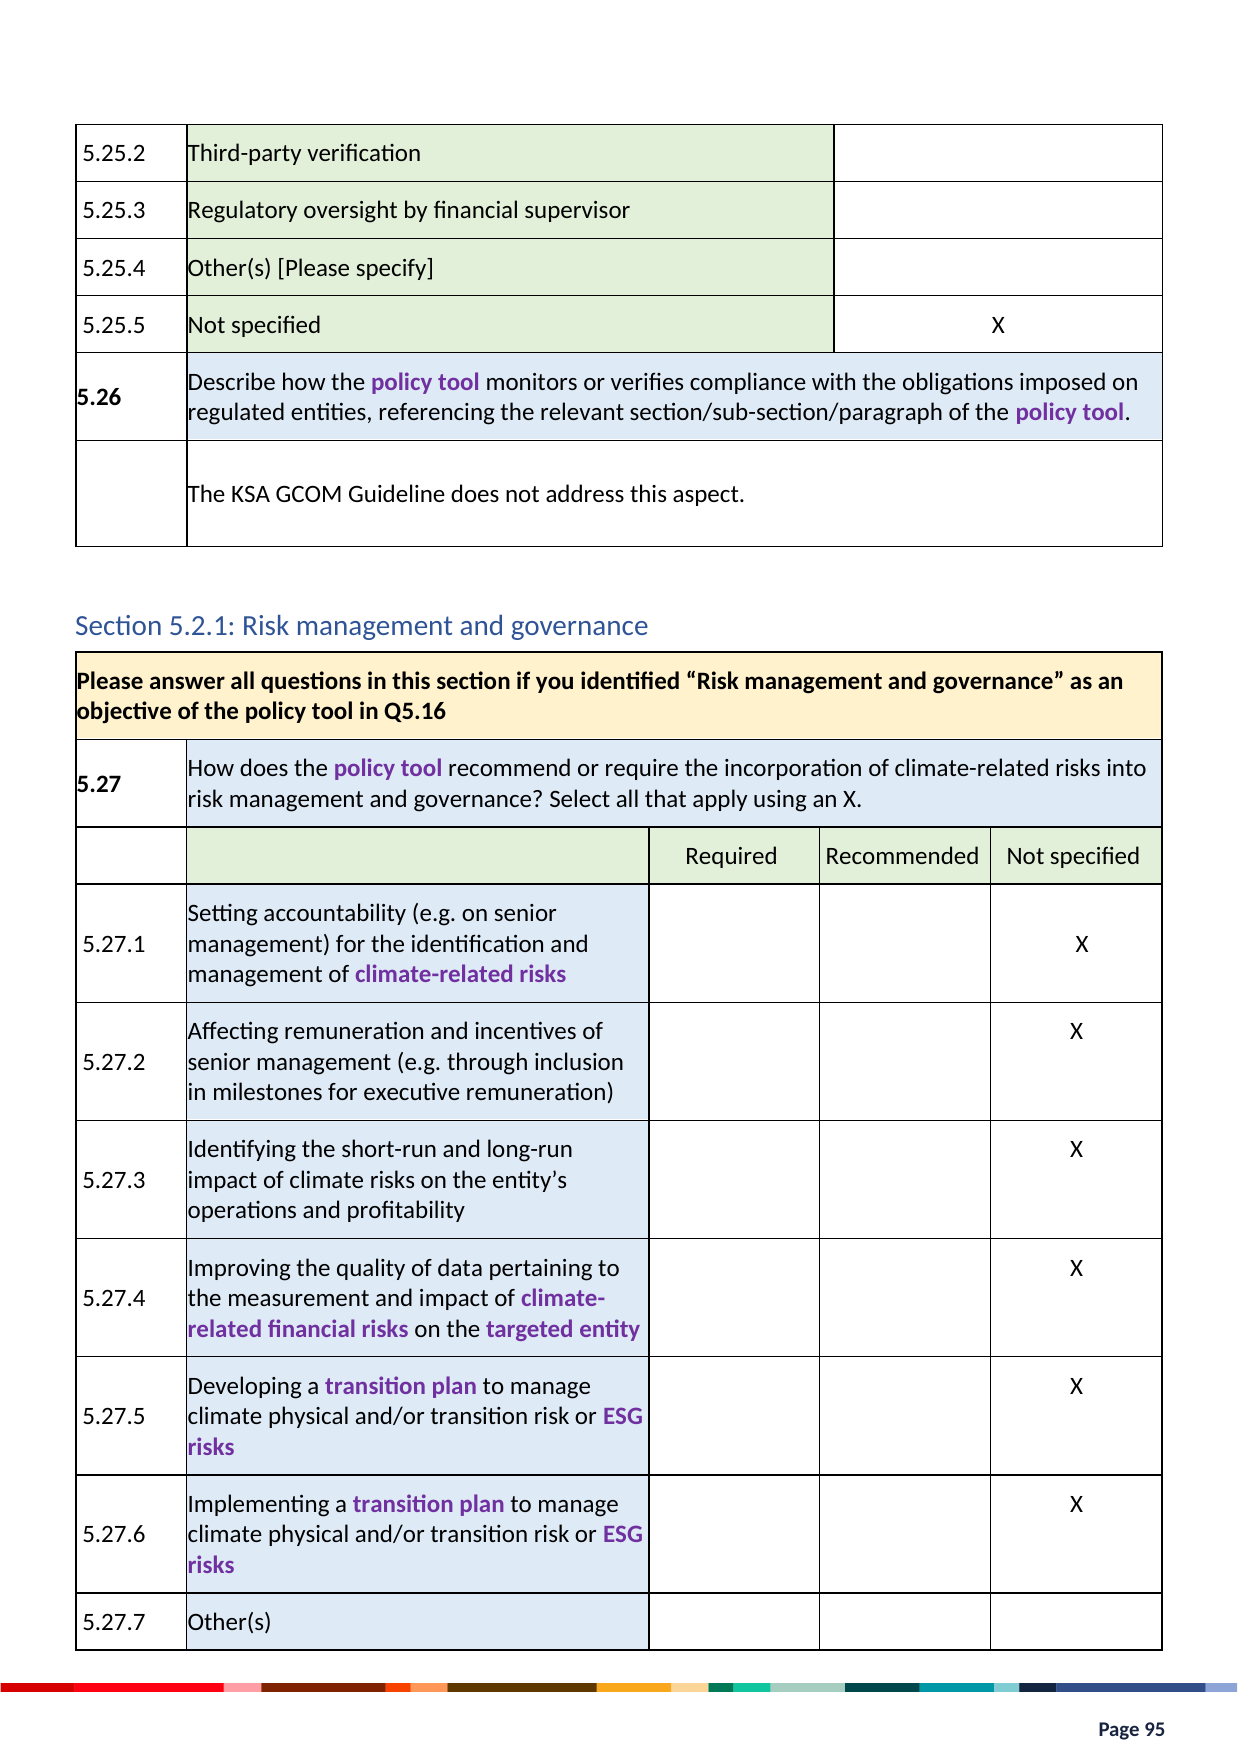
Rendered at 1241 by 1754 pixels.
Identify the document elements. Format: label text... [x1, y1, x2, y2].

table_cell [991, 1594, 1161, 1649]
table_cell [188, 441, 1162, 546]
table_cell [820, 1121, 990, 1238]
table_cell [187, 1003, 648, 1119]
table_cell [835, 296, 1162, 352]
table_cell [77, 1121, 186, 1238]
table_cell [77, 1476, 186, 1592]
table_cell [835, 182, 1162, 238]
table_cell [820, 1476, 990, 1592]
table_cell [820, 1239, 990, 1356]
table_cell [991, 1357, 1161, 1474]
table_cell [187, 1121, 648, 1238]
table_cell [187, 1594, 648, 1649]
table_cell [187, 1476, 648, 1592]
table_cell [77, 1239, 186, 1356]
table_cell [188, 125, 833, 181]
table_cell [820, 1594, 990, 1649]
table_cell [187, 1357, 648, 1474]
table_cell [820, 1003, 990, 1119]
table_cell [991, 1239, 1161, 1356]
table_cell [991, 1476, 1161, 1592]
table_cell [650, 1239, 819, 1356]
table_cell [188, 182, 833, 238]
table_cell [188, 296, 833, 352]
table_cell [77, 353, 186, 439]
subtitle Section 5.2.1: Risk management and governance [75, 607, 1165, 643]
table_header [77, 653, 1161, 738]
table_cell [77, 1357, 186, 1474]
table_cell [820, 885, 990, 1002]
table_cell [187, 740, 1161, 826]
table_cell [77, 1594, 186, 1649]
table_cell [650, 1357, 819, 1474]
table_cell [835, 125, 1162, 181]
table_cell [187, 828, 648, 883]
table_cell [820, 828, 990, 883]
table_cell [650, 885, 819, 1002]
picture [0, 1683, 1236, 1692]
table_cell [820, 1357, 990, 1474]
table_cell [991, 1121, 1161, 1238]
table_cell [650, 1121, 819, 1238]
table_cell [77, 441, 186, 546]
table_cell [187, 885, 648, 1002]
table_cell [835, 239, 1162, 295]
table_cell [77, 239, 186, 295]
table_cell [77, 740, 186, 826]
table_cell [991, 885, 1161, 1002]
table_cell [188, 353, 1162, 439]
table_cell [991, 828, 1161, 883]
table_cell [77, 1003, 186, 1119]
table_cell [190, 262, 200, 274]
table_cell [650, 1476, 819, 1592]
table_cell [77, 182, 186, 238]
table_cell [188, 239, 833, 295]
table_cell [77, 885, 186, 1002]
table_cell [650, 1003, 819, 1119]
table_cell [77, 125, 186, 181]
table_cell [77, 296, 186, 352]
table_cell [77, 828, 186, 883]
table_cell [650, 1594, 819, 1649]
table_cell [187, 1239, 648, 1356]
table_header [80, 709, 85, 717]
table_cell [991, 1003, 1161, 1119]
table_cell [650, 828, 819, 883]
